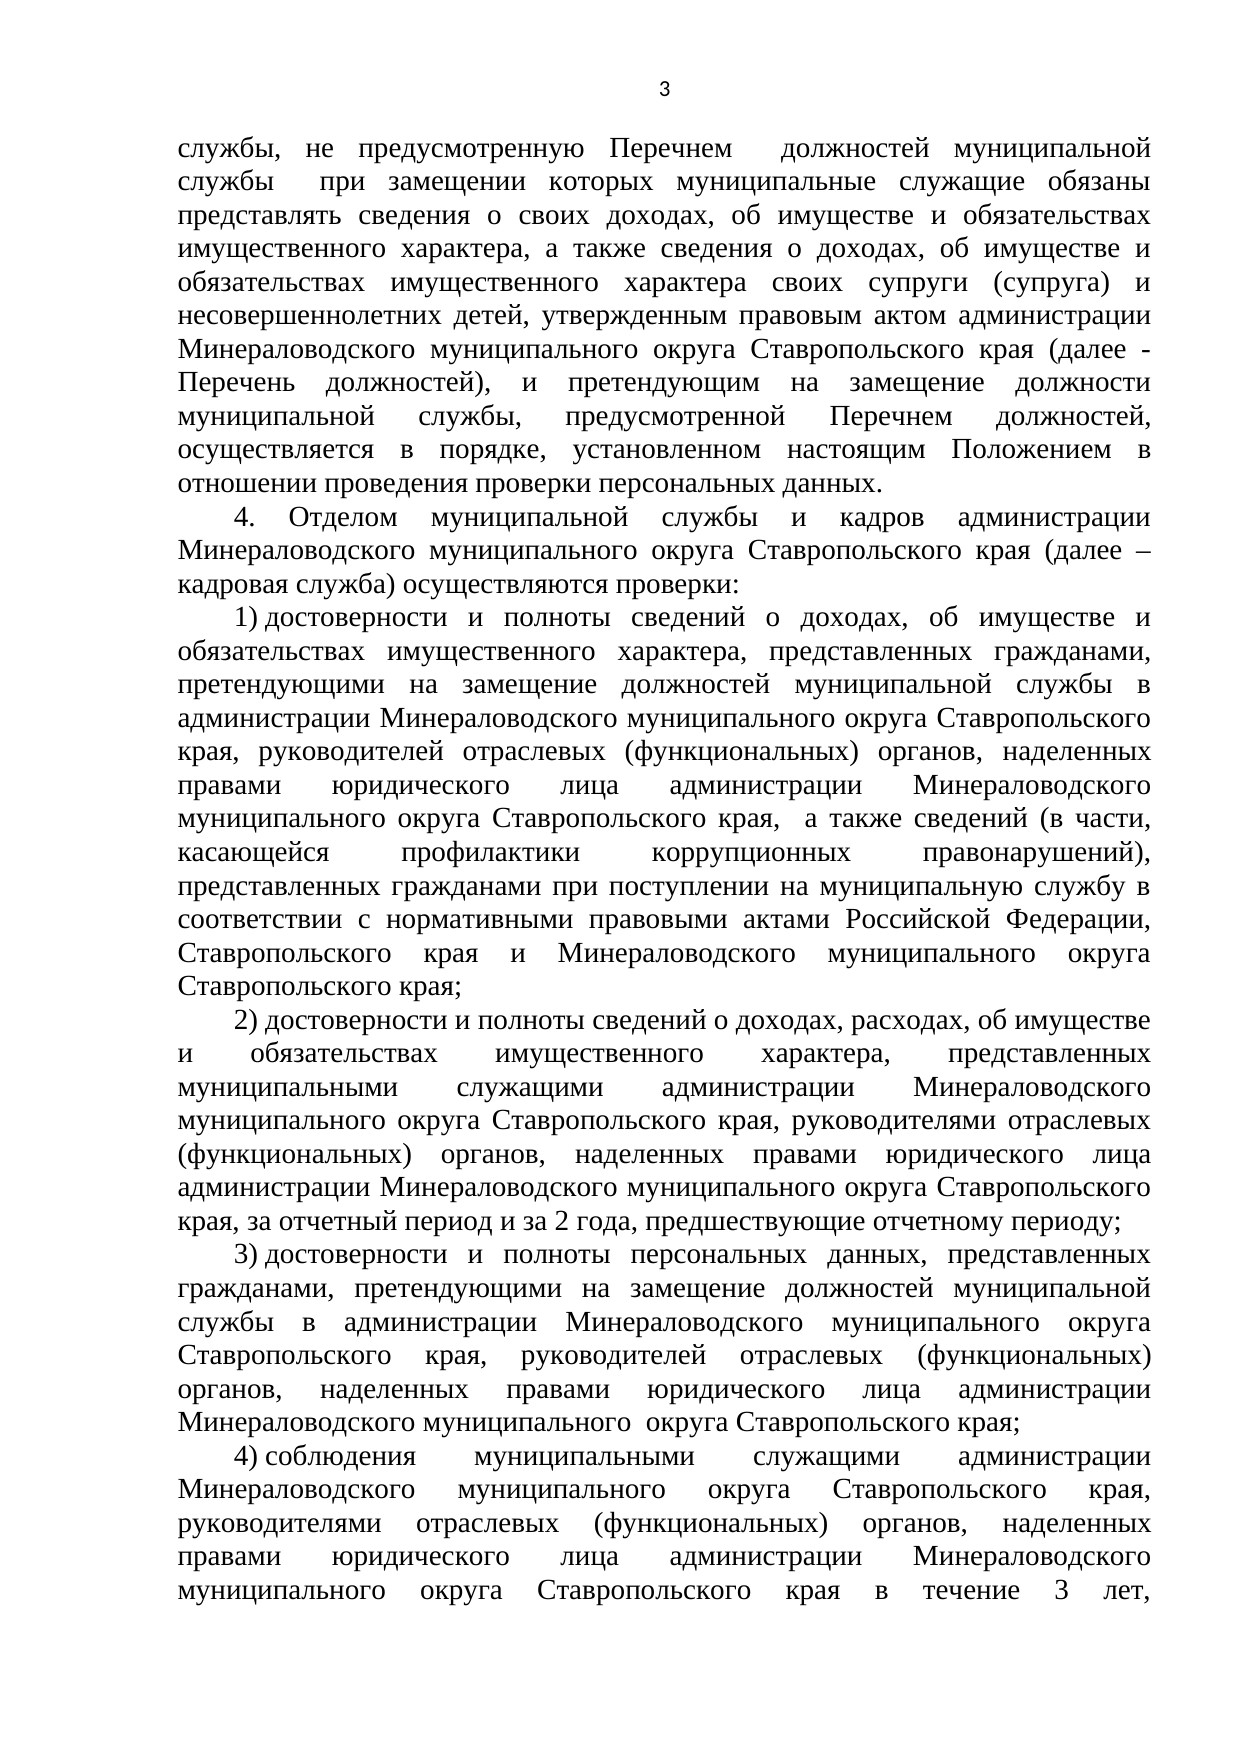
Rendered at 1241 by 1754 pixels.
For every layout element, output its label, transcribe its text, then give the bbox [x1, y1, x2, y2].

text 2) достоверности и полноты сведений о доходах, расходах, об имуществе и обязательствах имущественного характера, представленных муниципальными служащими администрации Минераловодского муниципального округа Ставропольского края, руководителями отраслевых (функциональных) органов, наделенных правами юридического лица администрации Минераловодского муниципального округа Ставропольского края, за отчетный период и за 2 года, предшествующие отчетному периоду; [177, 1002, 1152, 1237]
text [177, 1438, 1152, 1606]
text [177, 130, 1152, 499]
text 4. Отделом муниципальной службы и кадров администрации Минераловодского муниципального округа Ставропольского края (далее – кадровая служба) осуществляются проверки: [177, 499, 1152, 599]
text 3) достоверности и полноты персональных данных, представленных гражданами, претендующими на замещение должностей муниципальной службы в администрации Минераловодского муниципального округа Ставропольского края, руководителей отраслевых (функциональных) органов, наделенных правами юридического лица администрации Минераловодского муниципального округа Ставропольского края; [177, 1237, 1152, 1438]
text 1) достоверности и полноты сведений о доходах, об имуществе и обязательствах имущественного характера, представленных гражданами, претендующими на замещение должностей муниципальной службы в администрации Минераловодского муниципального округа Ставропольского края, руководителей отраслевых (функциональных) органов, наделенных правами юридического лица администрации Минераловодского муниципального округа Ставропольского края, а также сведений (в части, касающейся профилактики коррупционных правонарушений), представленных гражданами при поступлении на муниципальную службу в соответствии с нормативными правовыми актами Российской Федерации, Ставропольского края и Минераловодского муниципального округа Ставропольского края; [177, 599, 1152, 1002]
